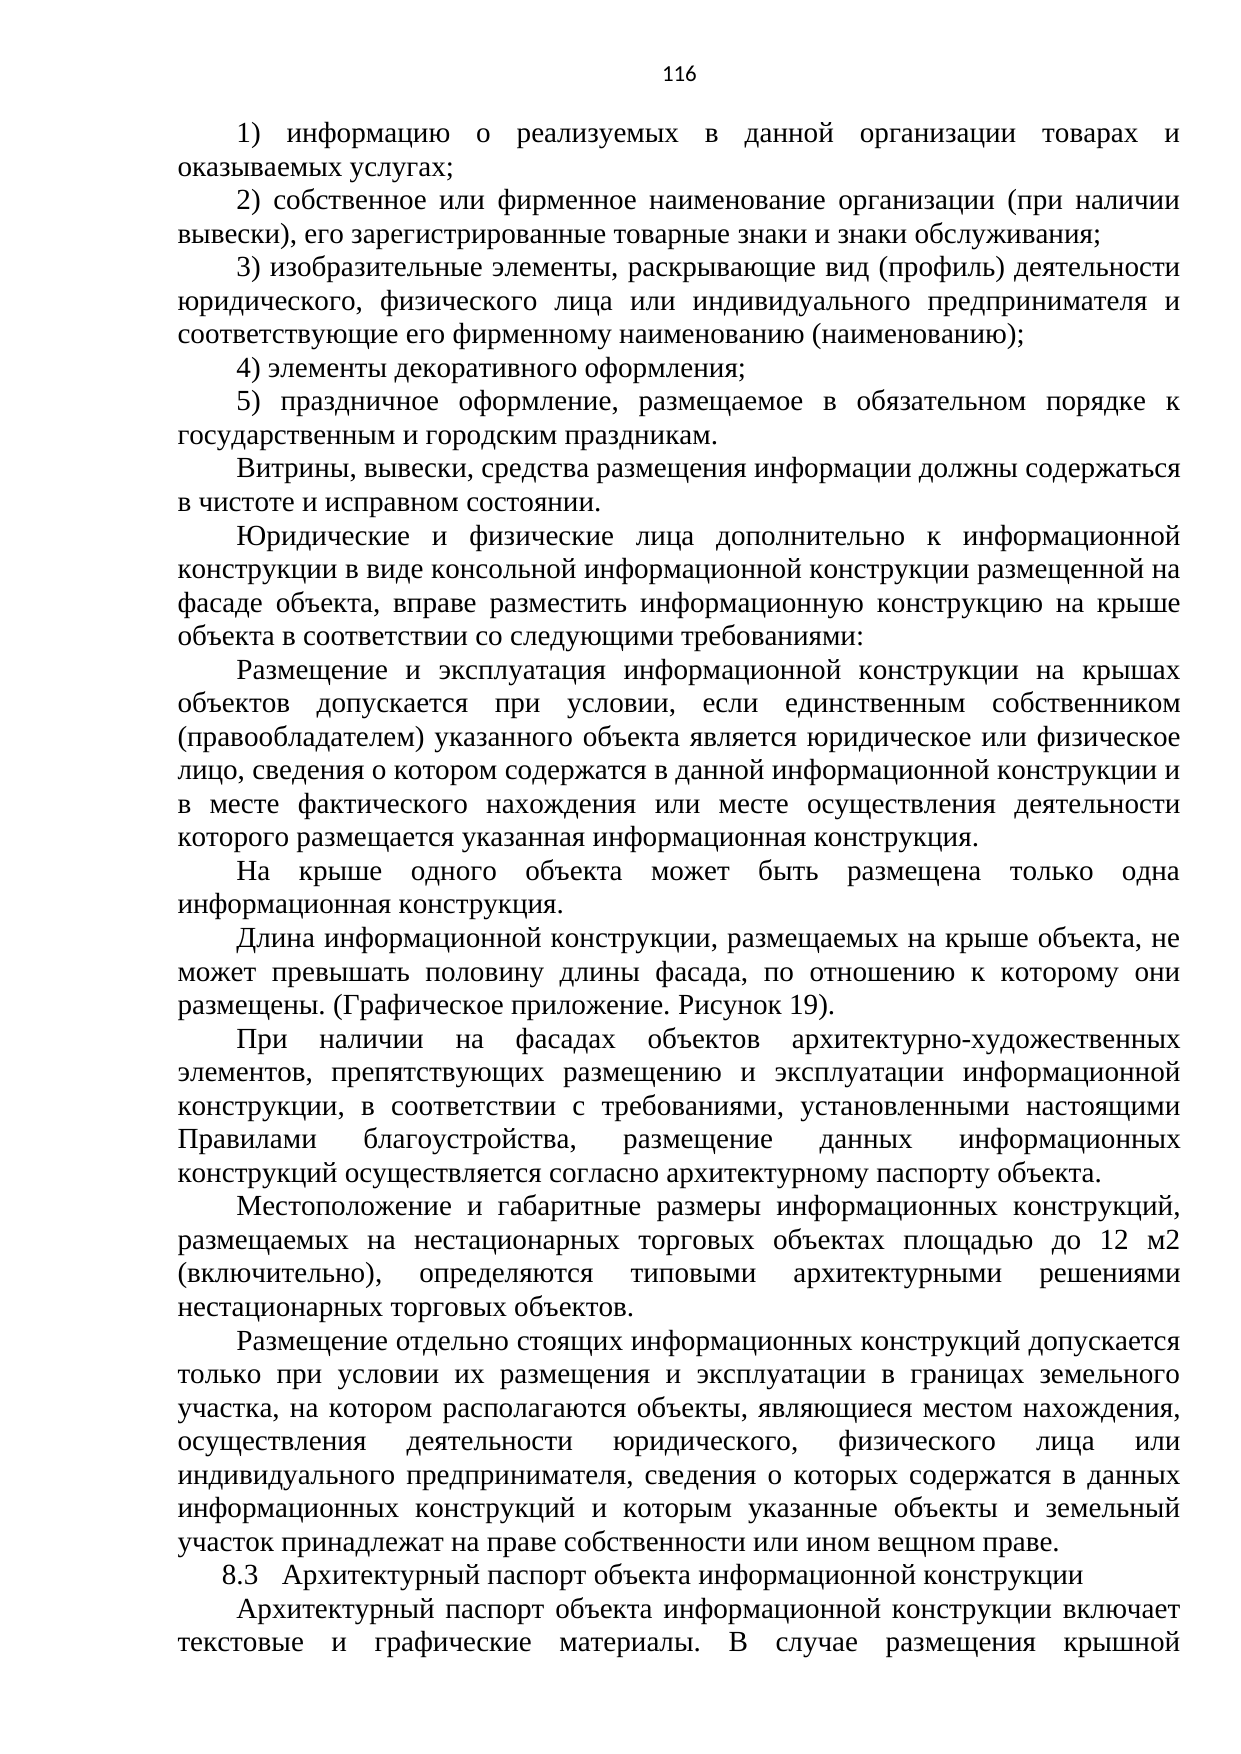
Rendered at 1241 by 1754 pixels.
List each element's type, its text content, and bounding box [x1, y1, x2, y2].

subtitle Архитектурный паспорт объекта информационной конструкции [222, 1557, 1181, 1591]
text На крыше одного объекта может быть размещена только одна информационная конструкция. [177, 853, 1181, 920]
text 3) изобразительные элементы, раскрывающие вид (профиль) деятельности юридического, физического лица или индивидуального предпринимателя и соответствующие его фирменному наименованию (наименованию); [177, 249, 1181, 350]
text Длина информационной конструкции, размещаемых на крыше объекта, не может превышать половину длины фасада, по отношению к которому они размещены. (Графическое приложение. Рисунок 19). [177, 920, 1181, 1021]
text Размещение отдельно стоящих информационных конструкций допускается только при условии их размещения и эксплуатации в границах земельного участка, на котором располагаются объекты, являющиеся местом нахождения, осуществления деятельности юридического, физического лица или индивидуального предпринимателя, сведения о которых содержатся в данных информационных конструкций и которым указанные объекты и земельный участок принадлежат на праве собственности или ином вещном праве. [177, 1323, 1181, 1557]
text 1) информацию о реализуемых в данной организации товарах и оказываемых услугах; [177, 115, 1181, 182]
text Витрины, вывески, средства размещения информации должны содержаться в чистоте и исправном состоянии. [177, 451, 1181, 518]
text Размещение и эксплуатация информационной конструкции на крышах объектов допускается при условии, если единственным собственником (правообладателем) указанного объекта является юридическое или физическое лицо, сведения о котором содержатся в данной информационной конструкции и в месте фактического нахождения или месте осуществления деятельности которого размещается указанная информационная конструкция. [177, 652, 1181, 853]
text Юридические и физические лица дополнительно к информационной конструкции в виде консольной информационной конструкции размещенной на фасаде объекта, вправе разместить информационную конструкцию на крыше объекта в соответствии со следующими требованиями: [177, 518, 1181, 652]
text 2) собственное или фирменное наименование организации (при наличии вывески), его зарегистрированные товарные знаки и знаки обслуживания; [177, 182, 1181, 249]
text Местоположение и габаритные размеры информационных конструкций, размещаемых на нестационарных торговых объектах площадью до 12 м2 (включительно), определяются типовыми архитектурными решениями нестационарных торговых объектов. [177, 1188, 1181, 1323]
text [177, 1591, 1181, 1658]
text 4) элементы декоративного оформления; [177, 350, 1181, 383]
text 5) праздничное оформление, размещаемое в обязательном порядке к государственным и городским праздникам. [177, 383, 1181, 451]
text При наличии на фасадах объектов архитектурно-художественных элементов, препятствующих размещению и эксплуатации информационной конструкции, в соответствии с требованиями, установленными настоящими Правилами благоустройства, размещение данных информационных конструкций осуществляется согласно архитектурному паспорту объекта. [177, 1021, 1181, 1188]
